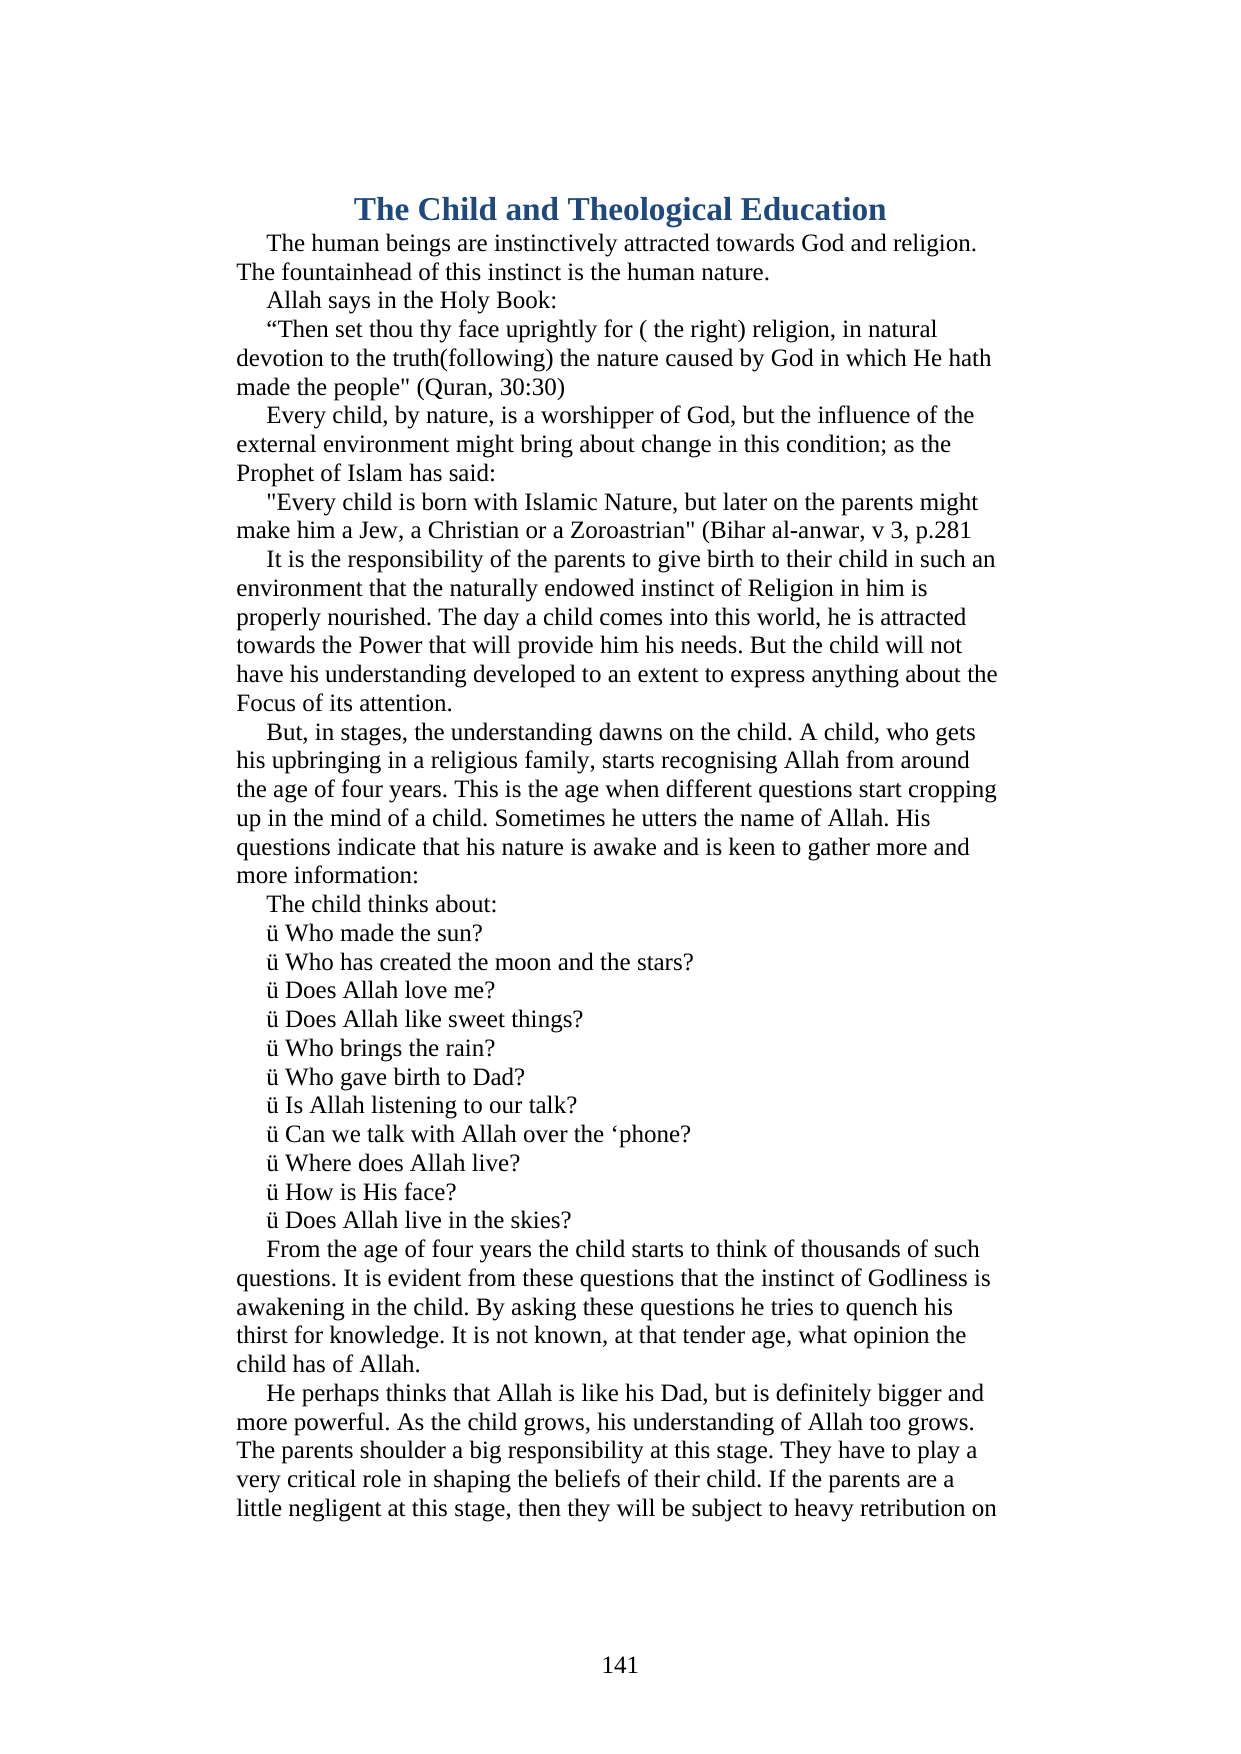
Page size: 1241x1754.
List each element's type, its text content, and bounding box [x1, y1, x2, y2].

text But, in stages, the understanding dawns on the child. A child, who gets his upbringing in a religious family, starts recognising Allah from around the age of four years. This is the age when different questions start cropping up in the mind of a child. Sometimes he utters the name of Allah. His questions indicate that his nature is awake and is keen to gather more and more information: [236, 717, 1004, 889]
text ü Who made the sun? [236, 918, 1004, 947]
text ü Who gave birth to Dad? [236, 1062, 1004, 1091]
text ü Does Allah love me? [236, 976, 1004, 1004]
text ü Where does Allah live? [236, 1148, 1004, 1177]
text "Every child is born with Islamic Nature, but later on the parents might make him a Jew, a Christian or a Zoroastrian" (Bihar al-anwar, v 3, p.281 [236, 487, 1004, 544]
text ü How is His face? [236, 1177, 1004, 1206]
text Allah says in the Holy Book: [236, 286, 1004, 314]
text ü Can we talk with Allah over the ‘phone? [236, 1119, 1004, 1148]
text ü Who has created the moon and the stars? [236, 947, 1004, 976]
subtitle The Child and Theological Education [236, 190, 1004, 228]
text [236, 1378, 1004, 1522]
text ü Who brings the rain? [236, 1033, 1004, 1062]
text Every child, by nature, is a worshipper of God, but the influence of the external environment might bring about change in this condition; as the Prophet of Islam has said: [236, 401, 1004, 487]
text It is the responsibility of the parents to give birth to their child in such an environment that the naturally endowed instinct of Religion in him is properly nourished. The day a child comes into this world, he is attracted towards the Power that will provide him his needs. But the child will not have his understanding developed to an extent to express anything about the Focus of its attention. [236, 544, 1004, 717]
text ü Does Allah live in the skies? [236, 1206, 1004, 1234]
text ü Does Allah like sweet things? [236, 1004, 1004, 1033]
text The child thinks about: [236, 889, 1004, 918]
text ü Is Allah listening to our talk? [236, 1091, 1004, 1119]
text From the age of four years the child starts to think of thousands of such questions. It is evident from these questions that the instinct of Godliness is awakening in the child. By asking these questions he tries to quench his thirst for knowledge. It is not known, at that tender age, what opinion the child has of Allah. [236, 1234, 1004, 1378]
text “Then set thou thy face uprightly for ( the right) religion, in natural devotion to the truth(following) the nature caused by God in which He hath made the people" (Quran, 30:30) [236, 314, 1004, 401]
text The human beings are instinctively attracted towards God and religion. The fountainhead of this instinct is the human nature. [236, 228, 1004, 286]
